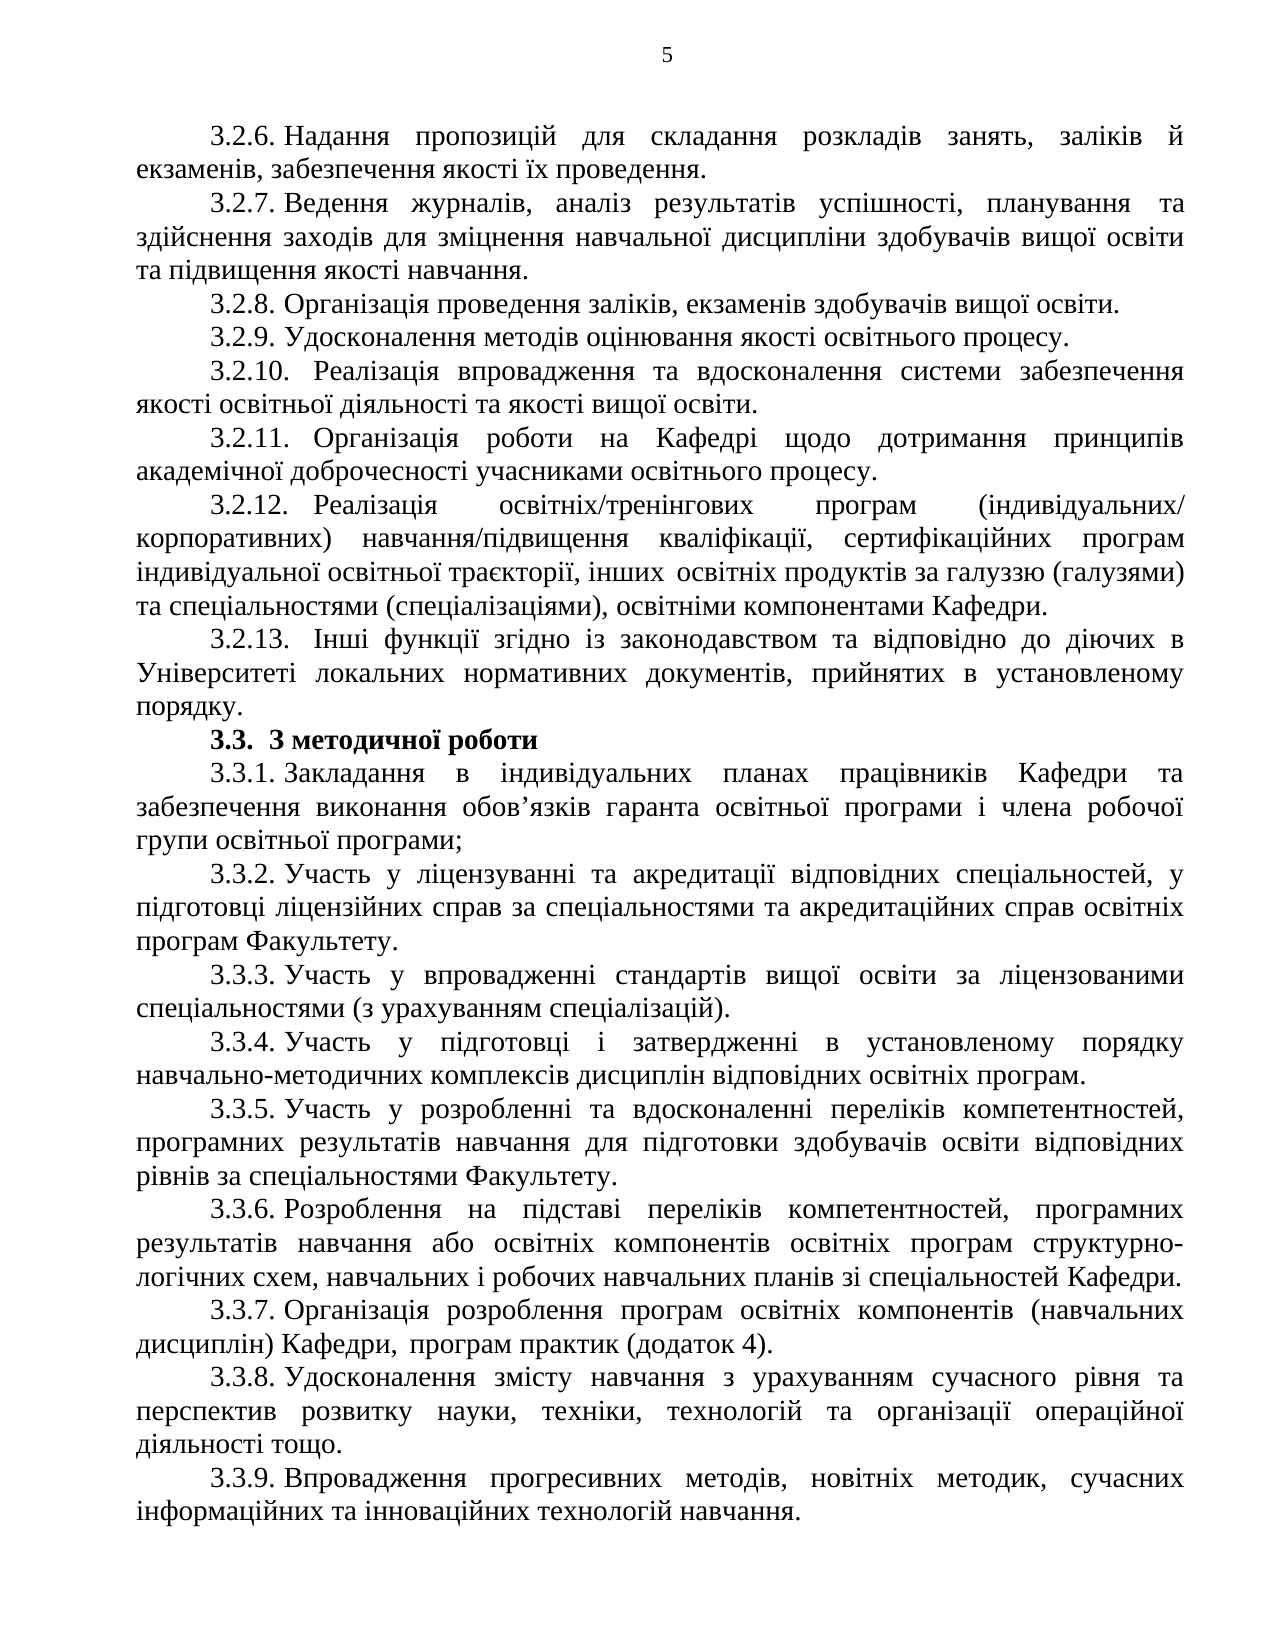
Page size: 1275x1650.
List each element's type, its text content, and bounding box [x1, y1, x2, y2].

list Організація розроблення програм освітніх компонентів (навчальних дисциплін) Кафедри, програм практик (додаток 4). [136, 1292, 1185, 1359]
list Удосконалення змісту навчання з урахуванням сучасного рівня та перспектив розвитку науки, техніки, технологій та організації операційної діяльності тощо. [136, 1359, 1185, 1460]
list Участь у підготовці і затвердженні в установленому порядку навчально-методичних комплексів дисциплін відповідних освітніх програм. [136, 1024, 1185, 1091]
list Інші функції згідно із законодавством та відповідно до діючих в Університеті локальних нормативних документів, прийнятих в установленому порядку. [136, 621, 1185, 722]
list Удосконалення методів оцінювання якості освітнього процесу. [136, 319, 1198, 353]
list Організація проведення заліків, екзаменів здобувачів вищої освіти. [136, 286, 1198, 319]
list Організація роботи на Кафедрі щодо дотримання принципів академічної доброчесності учасниками освітнього процесу. [136, 420, 1185, 487]
list Реалізація впровадження та вдосконалення системи забезпечення якості освітньої діяльності та якості вищої освіти. [136, 353, 1185, 420]
list Реалізація освітніх/тренінгових програм (індивідуальних/ корпоративних) навчання/підвищення кваліфікації, сертифікаційних програм індивідуальної освітньої траєкторії, інших освітніх продуктів за галуззю (галузями) та спеціальностями (спеціалізаціями), освітніми компонентами Кафедри. [136, 487, 1185, 621]
list Участь у впровадженні стандартів вищої освіти за ліцензованими спеціальностями (з урахуванням спеціалізацій). [136, 957, 1185, 1024]
subtitle З методичної роботи [136, 722, 1198, 755]
list Розроблення на підставі переліків компетентностей, програмних результатів навчання або освітніх компонентів освітніх програм структурно- логічних схем, навчальних і робочих навчальних планів зі спеціальностей Кафедри. [136, 1192, 1185, 1292]
list Закладання в індивідуальних планах працівників Кафедри та забезпечення виконання обов’язків гаранта освітньої програми і члена робочої групи освітньої програми; [136, 755, 1185, 856]
list Участь у розробленні та вдосконаленні переліків компетентностей, програмних результатів навчання для підготовки здобувачів освіти відповідних рівнів за спеціальностями Факультету. [136, 1091, 1185, 1192]
list Ведення журналів, аналіз результатів успішності, планування та здійснення заходів для зміцнення навчальної дисципліни здобувачів вищої освіти та підвищення якості навчання. [136, 185, 1185, 286]
list Надання пропозицій для складання розкладів занять, заліків й екзаменів, забезпечення якості їх проведення. [136, 118, 1185, 185]
list Впровадження прогресивних методів, новітніх методик, сучасних інформаційних та інноваційних технологій навчання. [136, 1460, 1185, 1527]
list Участь у ліцензуванні та акредитації відповідних спеціальностей, у підготовці ліцензійних справ за спеціальностями та акредитаційних справ освітніх програм Факультету. [136, 856, 1185, 957]
